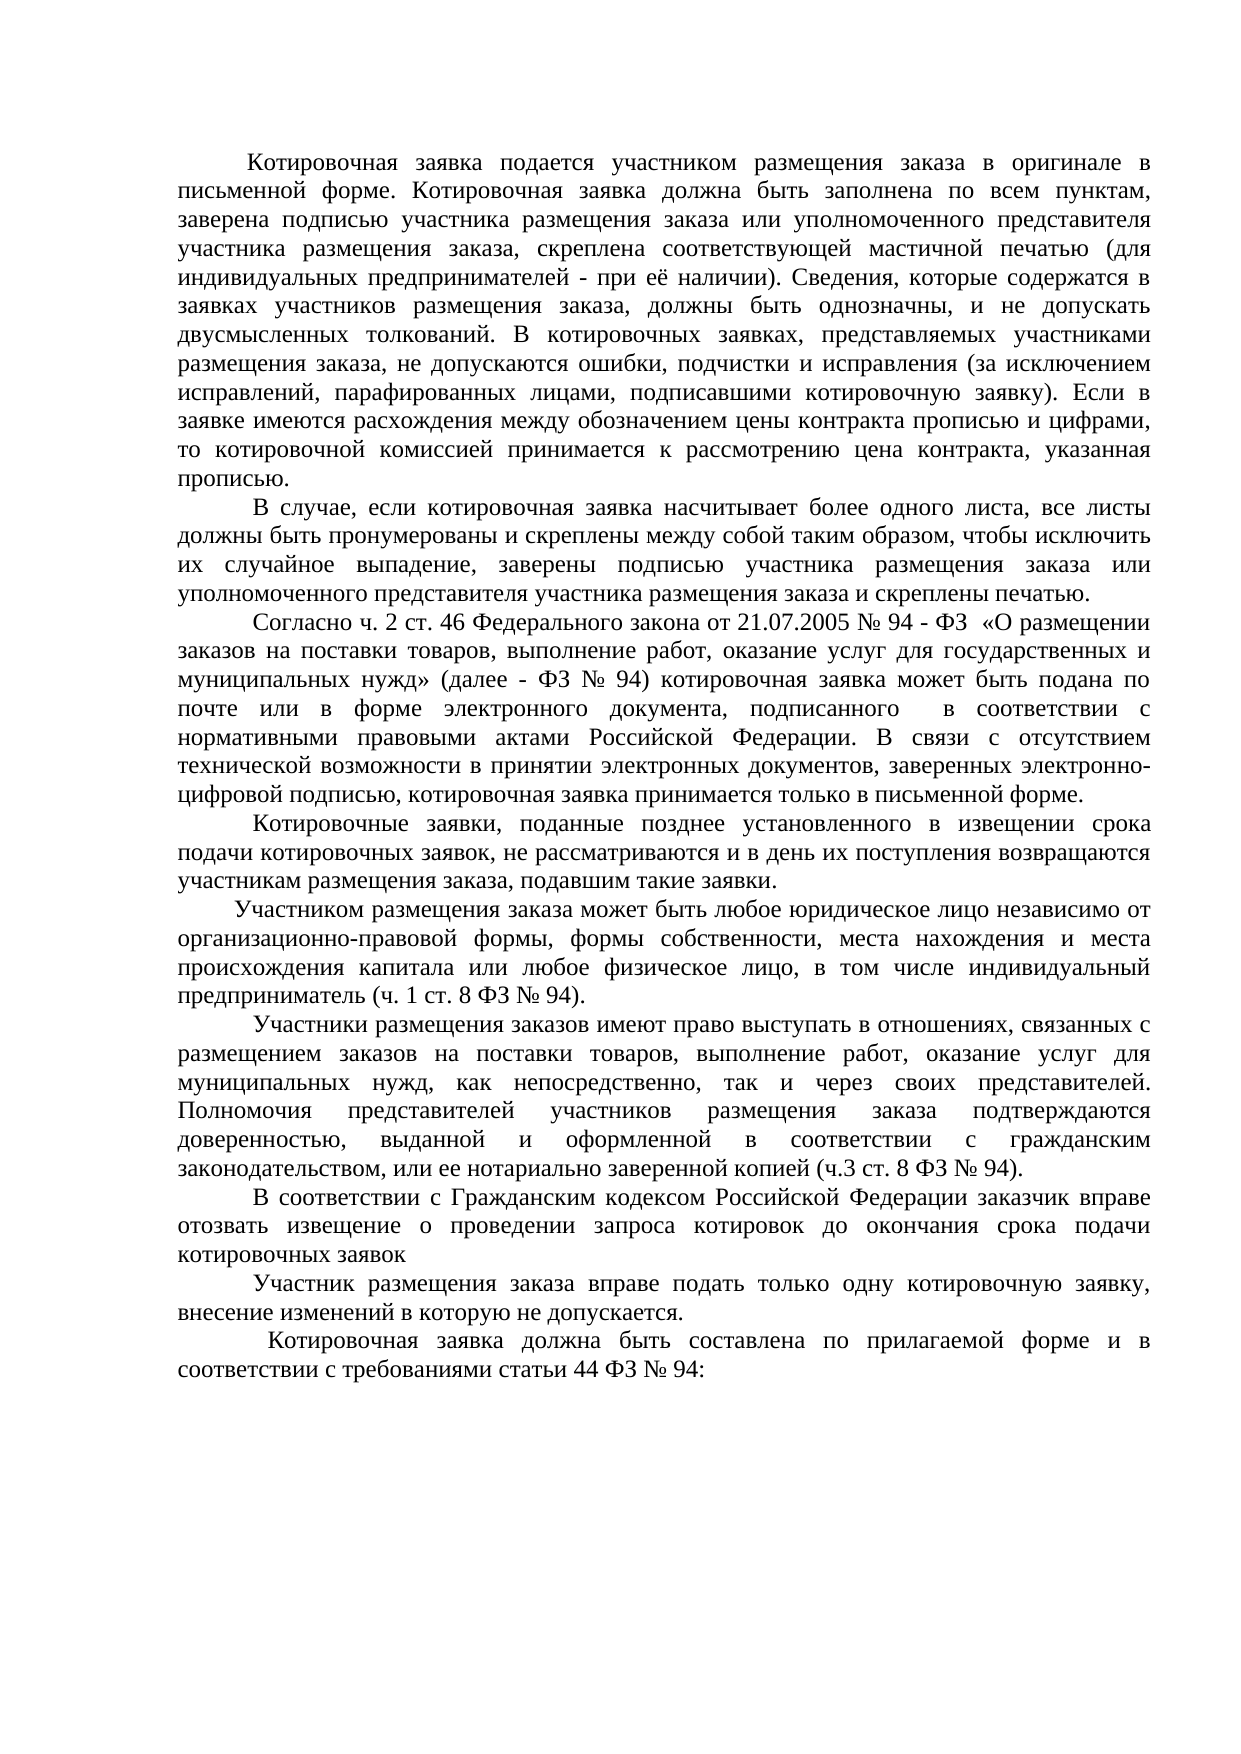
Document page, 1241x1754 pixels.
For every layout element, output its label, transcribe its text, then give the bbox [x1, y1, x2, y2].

title Котировочная заявка должна быть составлена по прилагаемой форме и в соответствии с требованиями статьи 44 ФЗ № 94: [177, 1326, 1152, 1383]
title Участник размещения заказа вправе подать только одну котировочную заявку, внесение изменений в которую не допускается. [177, 1268, 1152, 1326]
title Согласно ч. 2 ст. 46 Федерального закона от 21.07.2005 № 94 - ФЗ «О размещении заказов на поставки товаров, выполнение работ, оказание услуг для государственных и муниципальных нужд» (далее - ФЗ № 94) котировочная заявка может быть подана по почте или в форме электронного документа, подписанного в соответствии с нормативными правовыми актами Российской Федерации. В связи с отсутствием технической возможности в принятии электронных документов, заверенных электронно-цифровой подписью, котировочная заявка принимается только в письменной форме. [177, 607, 1152, 808]
text Котировочная заявка подается участником размещения заказа в оригинале в письменной форме. Котировочная заявка должна быть заполнена по всем пунктам, заверена подписью участника размещения заказа или уполномоченного представителя участника размещения заказа, скреплена соответствующей мастичной печатью (для индивидуальных предпринимателей - при её наличии). Сведения, которые содержатся в заявках участников размещения заказа, должны быть однозначны, и не допускать двусмысленных толкований. В котировочных заявках, представляемых участниками размещения заказа, не допускаются ошибки, подчистки и исправления (за исключением исправлений, парафированных лицами, подписавшими котировочную заявку). Если в заявке имеются расхождения между обозначением цены контракта прописью и цифрами, то котировочной комиссией принимается к рассмотрению цена контракта, указанная прописью. [177, 147, 1152, 492]
title В соответствии с Гражданским кодексом Российской Федерации заказчик вправе отозвать извещение о проведении запроса котировок до окончания срока подачи котировочных заявок [177, 1182, 1152, 1268]
text Участником размещения заказа может быть любое юридическое лицо независимо от организационно-правовой формы, формы собственности, места нахождения и места происхождения капитала или любое физическое лицо, в том числе индивидуальный предприниматель (ч. 1 ст. 8 ФЗ № 94). [177, 894, 1152, 1009]
text В случае, если котировочная заявка насчитывает более одного листа, все листы должны быть пронумерованы и скреплены между собой таким образом, чтобы исключить их случайное выпадение, заверены подписью участника размещения заказа или уполномоченного представителя участника размещения заказа и скреплены печатью. [177, 492, 1152, 607]
title Котировочные заявки, поданные позднее установленного в извещении срока подачи котировочных заявок, не рассматриваются и в день их поступления возвращаются участникам размещения заказа, подавшим такие заявки. [177, 808, 1152, 894]
text Участники размещения заказов имеют право выступать в отношениях, связанных с размещением заказов на поставки товаров, выполнение работ, оказание услуг для муниципальных нужд, как непосредственно, так и через своих представителей. Полномочия представителей участников размещения заказа подтверждаются доверенностью, выданной и оформленной в соответствии с гражданским законодательством, или ее нотариально заверенной копией (ч.3 ст. 8 ФЗ № 94). [177, 1009, 1152, 1182]
